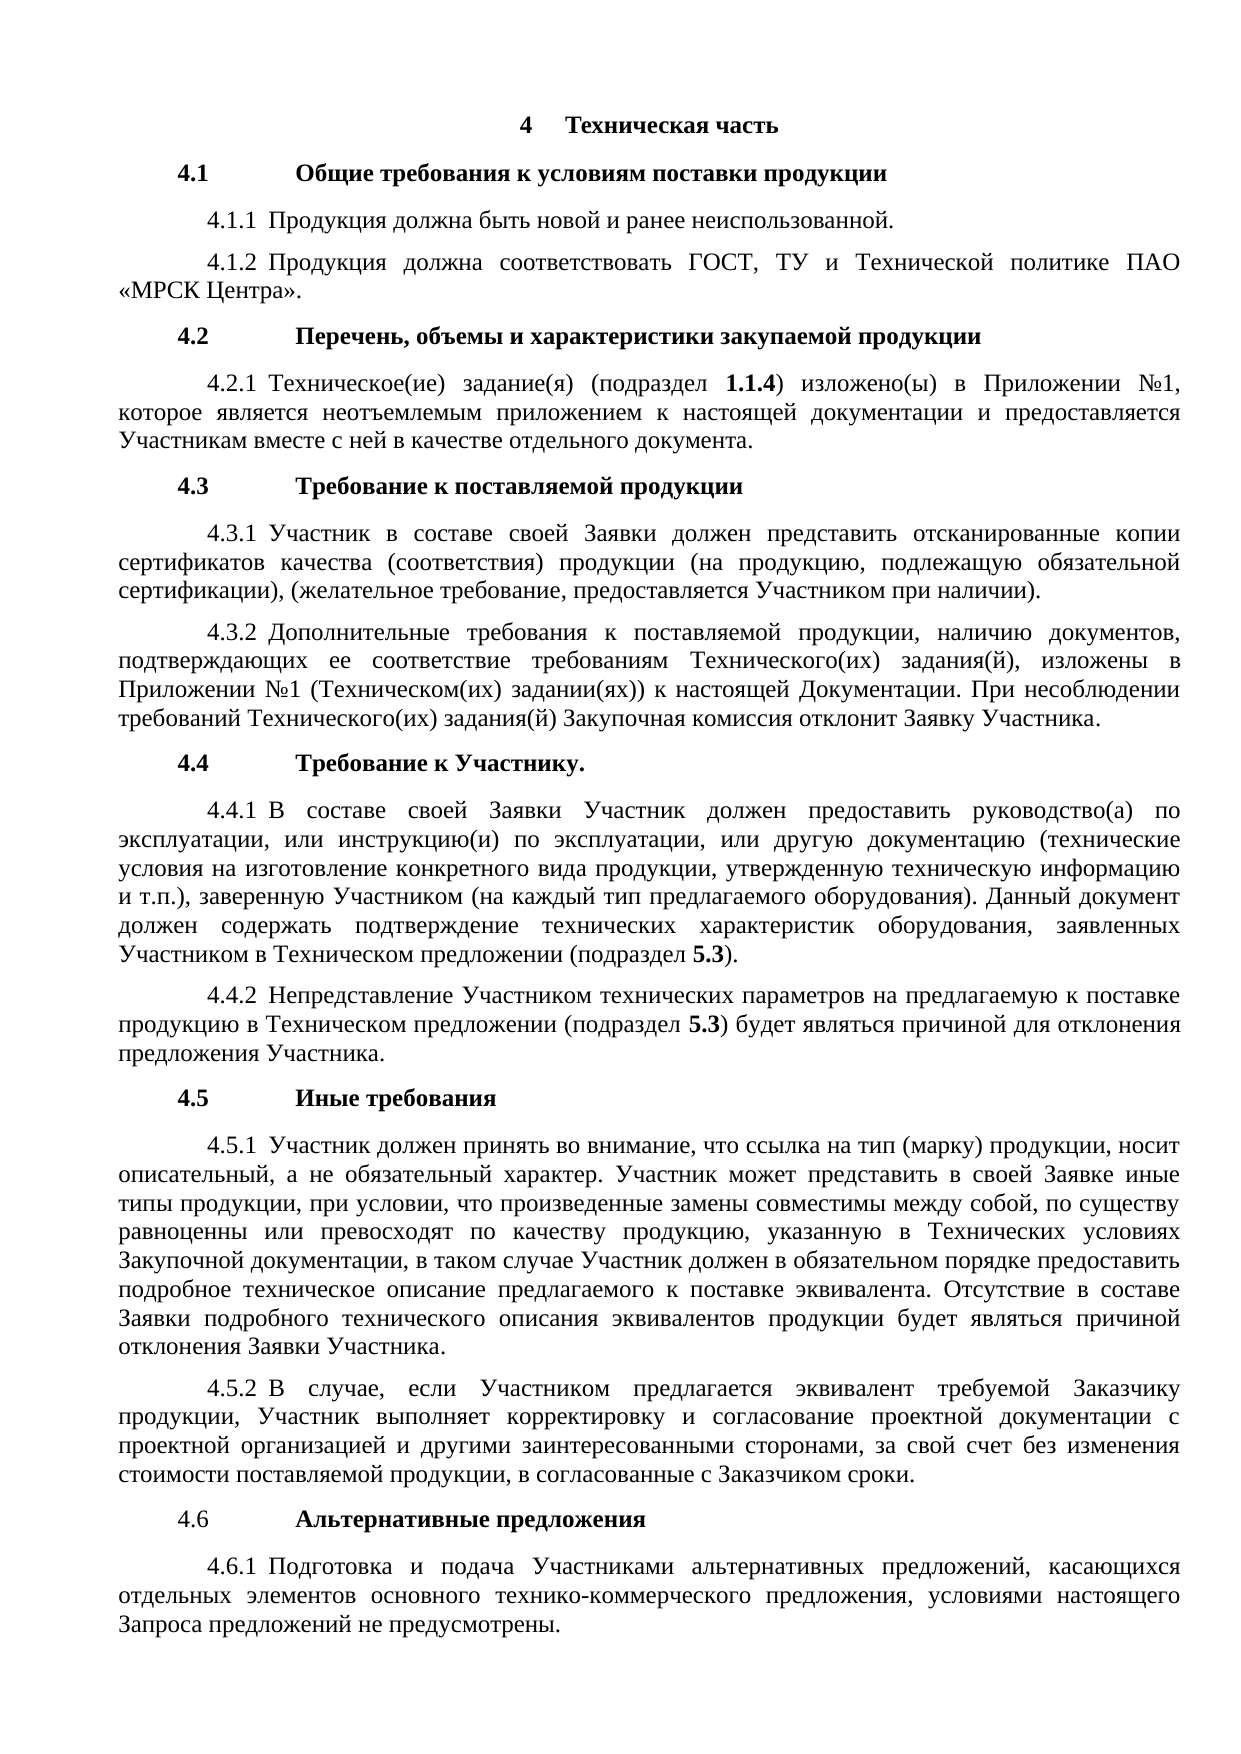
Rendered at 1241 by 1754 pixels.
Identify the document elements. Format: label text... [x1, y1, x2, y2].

subtitle Перечень, объемы и характеристики закупаемой продукции [177, 321, 1181, 350]
subtitle Требование к Участнику. [177, 748, 1181, 777]
subtitle Альтернативные предложения [177, 1504, 1181, 1533]
subtitle Продукция должна соответствовать ГОСТ, ТУ и Технической политике ПАО «МРСК Центра». [118, 247, 1181, 304]
subtitle Непредставление Участником технических параметров на предлагаемую к поставке продукцию в Техническом предложении (подраздел 5.3) будет являться причиной для отклонения предложения Участника. [118, 980, 1181, 1066]
subtitle Участник в составе своей Заявки должен представить отсканированные копии сертификатов качества (соответствия) продукции (на продукцию, подлежащую обязательной сертификации), (желательное требование, предоставляется Участником при наличии). [118, 518, 1181, 604]
subtitle Техническая часть [117, 110, 1181, 139]
subtitle Иные требования [177, 1083, 1181, 1112]
subtitle В составе своей Заявки Участник должен предоставить руководство(а) по эксплуатации, или инструкцию(и) по эксплуатации, или другую документацию (технические условия на изготовление конкретного вида продукции, утвержденную техническую информацию и т.п.), заверенную Участником (на каждый тип предлагаемого оборудования). Данный документ должен содержать подтверждение технических характеристик оборудования, заявленных Участником в Техническом предложении (подраздел 5.3). [118, 795, 1181, 968]
subtitle В случае, если Участником предлагается эквивалент требуемой Заказчику продукции, Участник выполняет корректировку и согласование проектной документации с проектной организацией и другими заинтересованными сторонами, за свой счет без изменения стоимости поставляемой продукции, в согласованные с Заказчиком сроки. [118, 1373, 1181, 1488]
subtitle Общие требования к условиям поставки продукции [177, 158, 1181, 187]
subtitle Продукция должна быть новой и ранее неиспользованной. [118, 206, 1181, 234]
subtitle Участник должен принять во внимание, что ссылка на тип (марку) продукции, носит описательный, а не обязательный характер. Участник может представить в своей Заявке иные типы продукции, при условии, что произведенные замены совместимы между собой, по существу равноценны или превосходят по качеству продукцию, указанную в Технических условиях Закупочной документации, в таком случае Участник должен в обязательном порядке предоставить подробное техническое описание предлагаемого к поставке эквивалента. Отсутствие в составе Заявки подробного технического описания эквивалентов продукции будет являться причиной отклонения Заявки Участника. [118, 1130, 1181, 1360]
subtitle Дополнительные требования к поставляемой продукции, наличию документов, подтверждающих ее соответствие требованиям Технического(их) задания(й), изложены в Приложении №1 (Техническом(их) задании(ях)) к настоящей Документации. При несоблюдении требований Технического(их) задания(й) Закупочная комиссия отклонит Заявку Участника. [118, 617, 1181, 732]
subtitle Техническое(ие) задание(я) (подраздел 1.1.4) изложено(ы) в Приложении №1, которое является неотъемлемым приложением к настоящей документации и предоставляется Участникам вместе с ней в качестве отдельного документа. [118, 368, 1181, 454]
subtitle Требование к поставляемой продукции [177, 471, 1181, 499]
subtitle Подготовка и подача Участниками альтернативных предложений, касающихся отдельных элементов основного технико-коммерческого предложения, условиями настоящего Запроса предложений не предусмотрены. [118, 1551, 1181, 1637]
